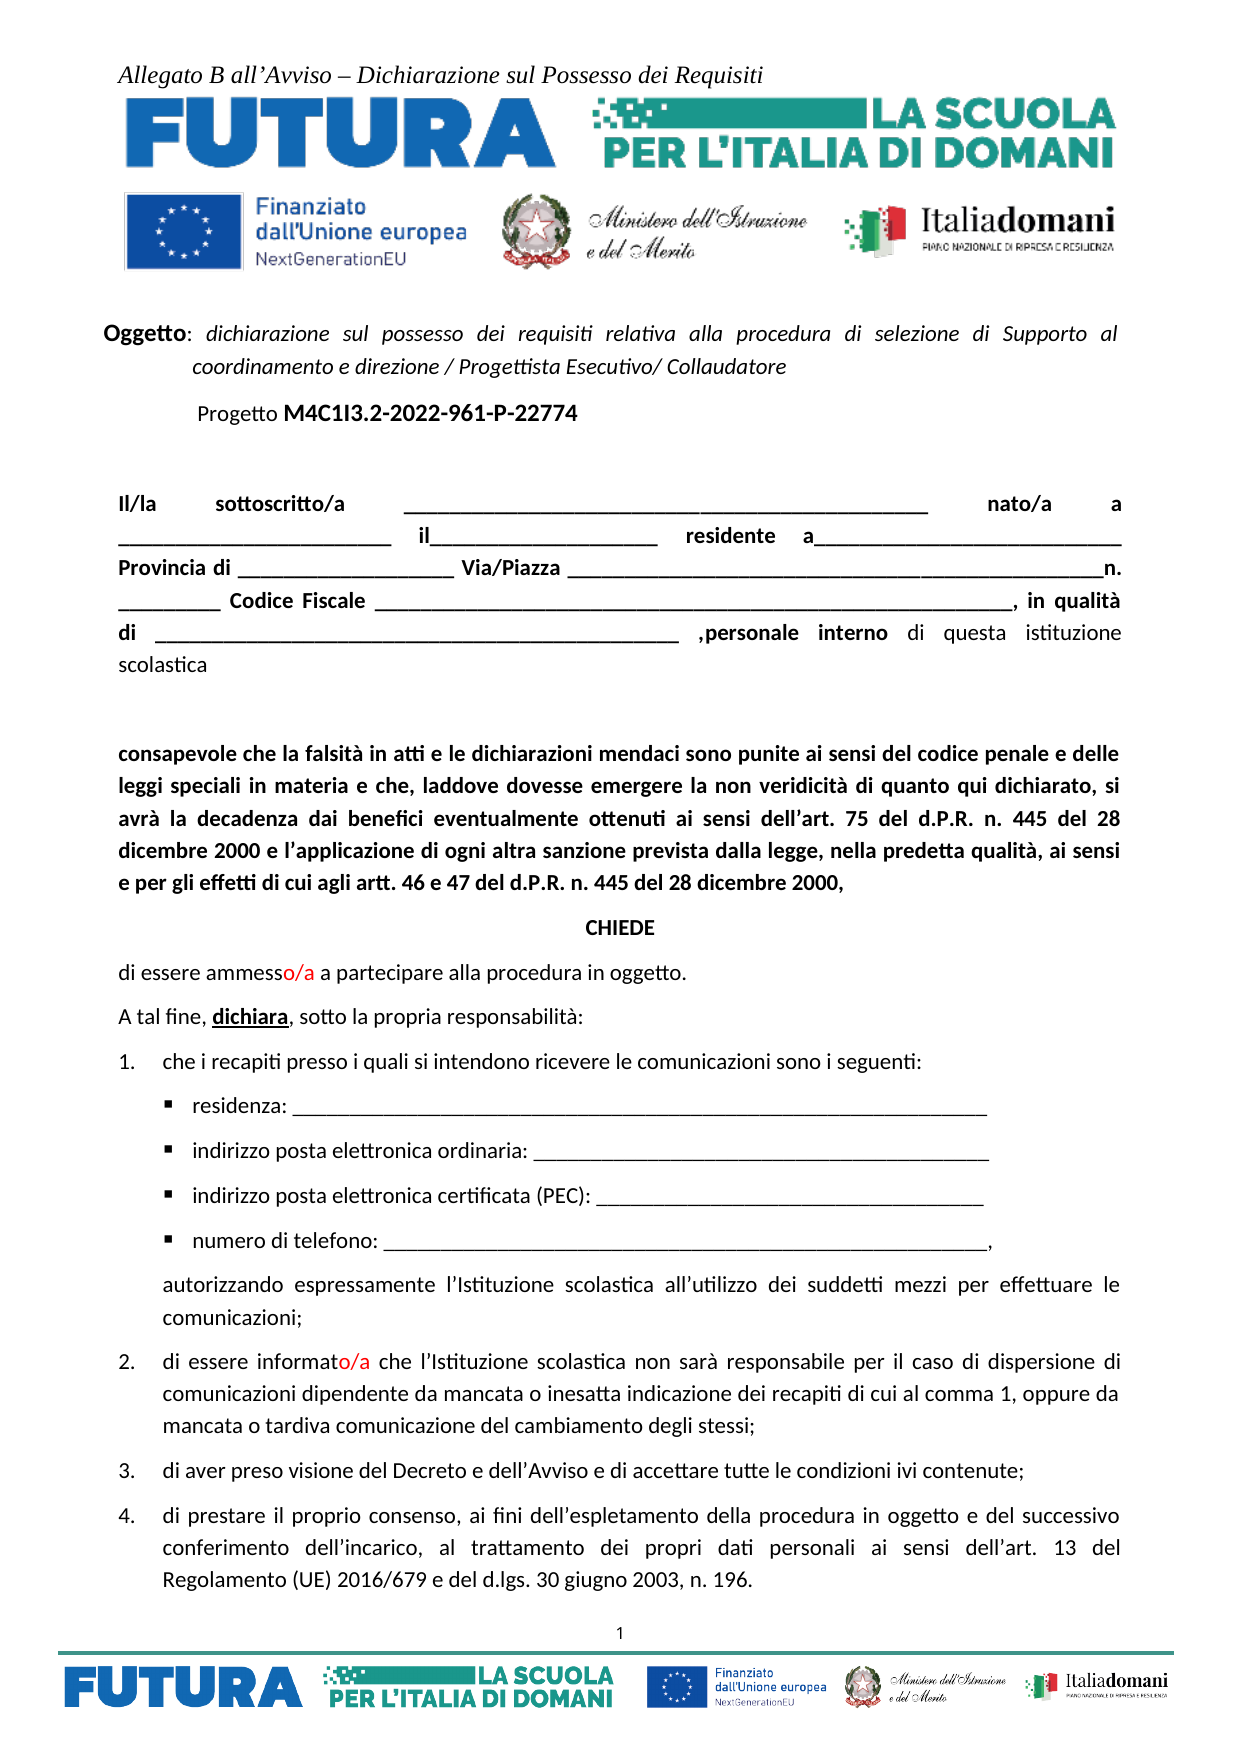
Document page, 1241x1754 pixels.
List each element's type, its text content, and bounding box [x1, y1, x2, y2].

text Il/la sottoscritto/a ______________________________________________ nato/a a ________________________ il____________________ residente a___________________________ Provincia di ___________________ Via/Piazza _______________________________________________n. _________ Codice Fiscale ________________________________________________________, in qualità di ______________________________________________ ,personale interno di questa istituzione scolastica [118, 489, 1122, 678]
text consapevole che la falsità in atti e le dichiarazioni mendaci sono punite ai sensi del codice penale e delle leggi speciali in materia e che, laddove dovesse emergere la non veridicità di quanto qui dichiarato, si avrà la decadenza dai benefici eventualmente ottenuti ai sensi dell’art. 75 del d.P.R. n. 445 del 28 dicembre 2000 e l’applicazione di ogni altra sanzione prevista dalla legge, nella predetta qualità, ai sensi e per gli effetti di cui agli artt. 46 e 47 del d.P.R. n. 445 del 28 dicembre 2000, [118, 739, 1122, 896]
list che i recapiti presso i quali si intendono ricevere le comunicazioni sono i seguenti: [118, 1047, 1122, 1075]
list indirizzo posta elettronica certificata (PEC): __________________________________ [162, 1181, 1122, 1209]
text Progetto M4C1I3.2-2022-961-P-22774 [118, 397, 1122, 427]
list residenza: _____________________________________________________________ [162, 1092, 1122, 1120]
list di aver preso visione del Decreto e dell’Avviso e di accettare tutte le condizioni ivi contenute; [118, 1456, 1122, 1484]
list numero di telefono: _____________________________________________________, [162, 1226, 1122, 1254]
picture [118, 89, 1123, 281]
text autorizzando espressamente l’Istituzione scolastica all’utilizzo dei suddetti mezzi per effettuare le comunicazioni; [162, 1270, 1122, 1331]
text Oggetto: dichiarazione sul possesso dei requisiti relativa alla procedura di selezione di Supporto al coordinamento e direzione / Progettista Esecutivo/ Collaudatore [103, 318, 1122, 380]
list indirizzo posta elettronica ordinaria: ________________________________________ [162, 1136, 1122, 1164]
picture [62, 1663, 1170, 1711]
text A tal fine, dichiara, sotto la propria responsabilità: [118, 1002, 1122, 1030]
list di essere informato/a che l’Istituzione scolastica non sarà responsabile per il caso di dispersione di comunicazioni dipendente da mancata o inesatta indicazione dei recapiti di cui al comma 1, oppure da mancata o tardiva comunicazione del cambiamento degli stessi; [118, 1347, 1122, 1440]
text CHIEDE [118, 913, 1122, 941]
text di essere ammesso/a a partecipare alla procedura in oggetto. [118, 958, 1122, 986]
list di prestare il proprio consenso, ai fini dell’espletamento della procedura in oggetto e del successivo conferimento dell’incarico, al trattamento dei propri dati personali ai sensi dell’art. 13 del Regolamento (UE) 2016/679 e del d.lgs. 30 giugno 2003, n. 196. [118, 1501, 1122, 1593]
